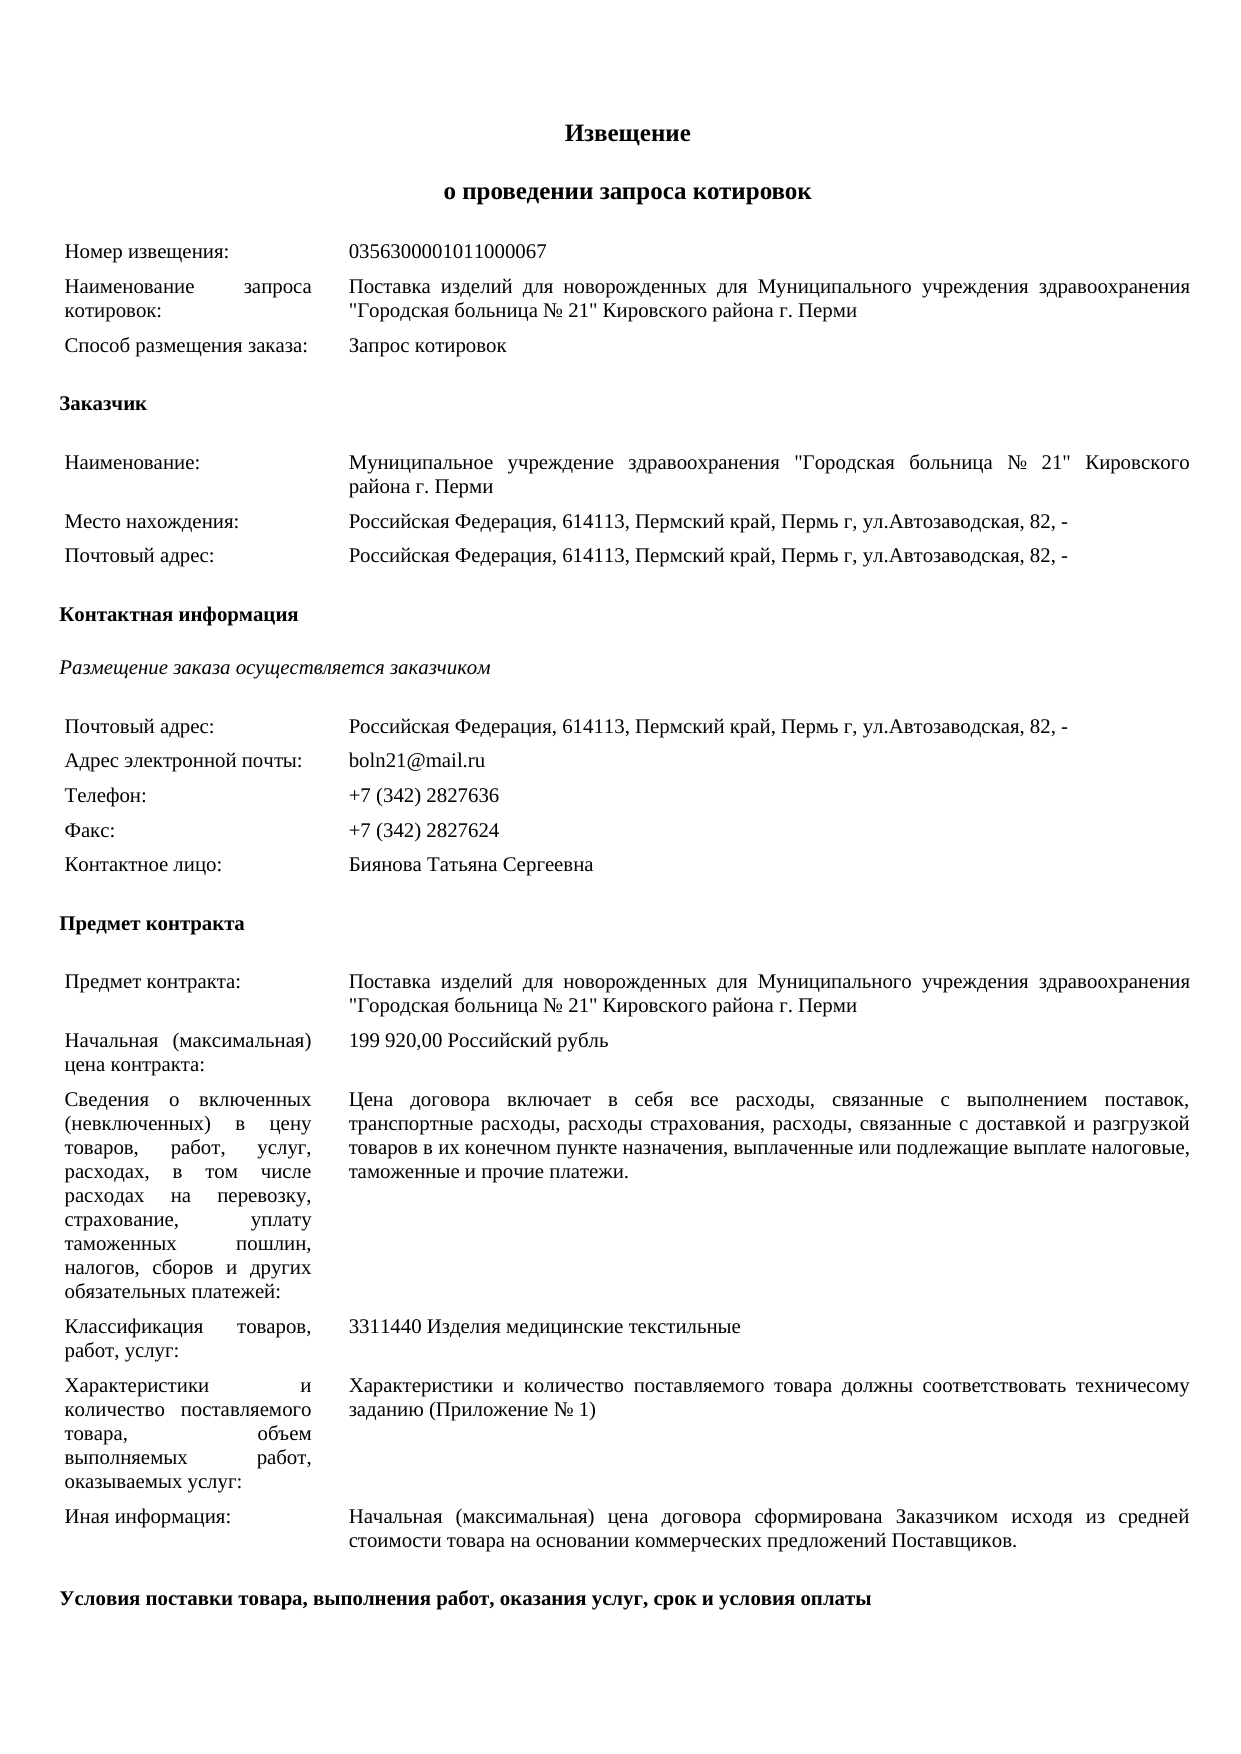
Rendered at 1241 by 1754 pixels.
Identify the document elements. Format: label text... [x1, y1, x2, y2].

text Условия поставки товара, выполнения работ, оказания услуг, срок и условия оплаты [59, 1586, 1196, 1610]
table_cell Место нахождения: [59, 503, 343, 538]
table_cell +7 (342) 2827624 [343, 812, 1196, 847]
table_cell +7 (342) 2827636 [343, 778, 1196, 812]
table_cell Поставка изделий для новорожденных для Муниципального учреждения здравоохранения "Городская больница № 21" Кировского района г. Перми [343, 269, 1196, 327]
table_cell Начальная (максимальная) цена контракта: [59, 1023, 343, 1082]
table_cell Телефон: [59, 778, 343, 812]
table_cell Наименование запроса котировок: [59, 269, 343, 327]
table_header Наименование: [59, 445, 343, 503]
table_cell Характеристики и количество поставляемого товара должны соответствовать техничесому заданию (Приложение № 1) [343, 1368, 1196, 1498]
table_header 0356300001011000067 [343, 234, 1196, 269]
table_cell Классификация товаров, работ, услуг: [59, 1309, 343, 1367]
table_header Номер извещения: [59, 234, 343, 269]
table_cell Характеристики и количество поставляемого товара, объем выполняемых работ, оказываемых услуг: [59, 1368, 343, 1498]
table_cell Запрос котировок [343, 328, 1196, 362]
table_cell Российская Федерация, 614113, Пермский край, Пермь г, ул.Автозаводская, 82, - [343, 503, 1196, 538]
text Предмет контракта [59, 911, 1196, 935]
table_cell Российская Федерация, 614113, Пермский край, Пермь г, ул.Автозаводская, 82, - [343, 538, 1196, 573]
text Заказчик [59, 391, 1196, 415]
table_cell Почтовый адрес: [59, 538, 343, 573]
table_header Предмет контракта: [59, 964, 343, 1023]
table_header Российская Федерация, 614113, Пермский край, Пермь г, ул.Автозаводская, 82, - [343, 708, 1196, 743]
table_header Поставка изделий для новорожденных для Муниципального учреждения здравоохранения "Городская больница № 21" Кировского района г. Перми [343, 964, 1196, 1023]
table_cell boln21@mail.ru [343, 743, 1196, 778]
table_cell Адрес электронной почты: [59, 743, 343, 778]
table_cell Начальная (максимальная) цена договора сформирована Заказчиком исходя из средней стоимости товара на основании коммерческих предложений Поставщиков. [343, 1499, 1196, 1557]
table_cell Факс: [59, 812, 343, 847]
text Контактная информация [59, 602, 1196, 626]
text о проведении запроса котировок [59, 176, 1196, 205]
table_cell 199 920,00 Российский рубль [343, 1023, 1196, 1082]
table_cell Биянова Татьяна Сергеевна [343, 847, 1196, 882]
table_header Муниципальное учреждение здравоохранения "Городская больница № 21" Кировского района г. Перми [343, 445, 1196, 503]
table_cell Иная информация: [59, 1499, 343, 1557]
text Извещение [59, 118, 1196, 147]
text Размещение заказа осуществляется заказчиком [59, 655, 1196, 679]
table_cell Способ размещения заказа: [59, 328, 343, 362]
table_header Почтовый адрес: [59, 708, 343, 743]
table_cell Контактное лицо: [59, 847, 343, 882]
table_cell Сведения о включенных (невключенных) в цену товаров, работ, услуг, расходах, в том числе расходах на перевозку, страхование, уплату таможенных пошлин, налогов, сборов и других обязательных платежей: [59, 1082, 343, 1309]
table_cell Цена договора включает в себя все расходы, связанные с выполнением поставок, транспортные расходы, расходы страхования, расходы, связанные с доставкой и разгрузкой товаров в их конечном пункте назначения, выплаченные или подлежащие выплате налоговые, таможенные и прочие платежи. [343, 1082, 1196, 1309]
table_cell 3311440 Изделия медицинские текстильные [343, 1309, 1196, 1367]
